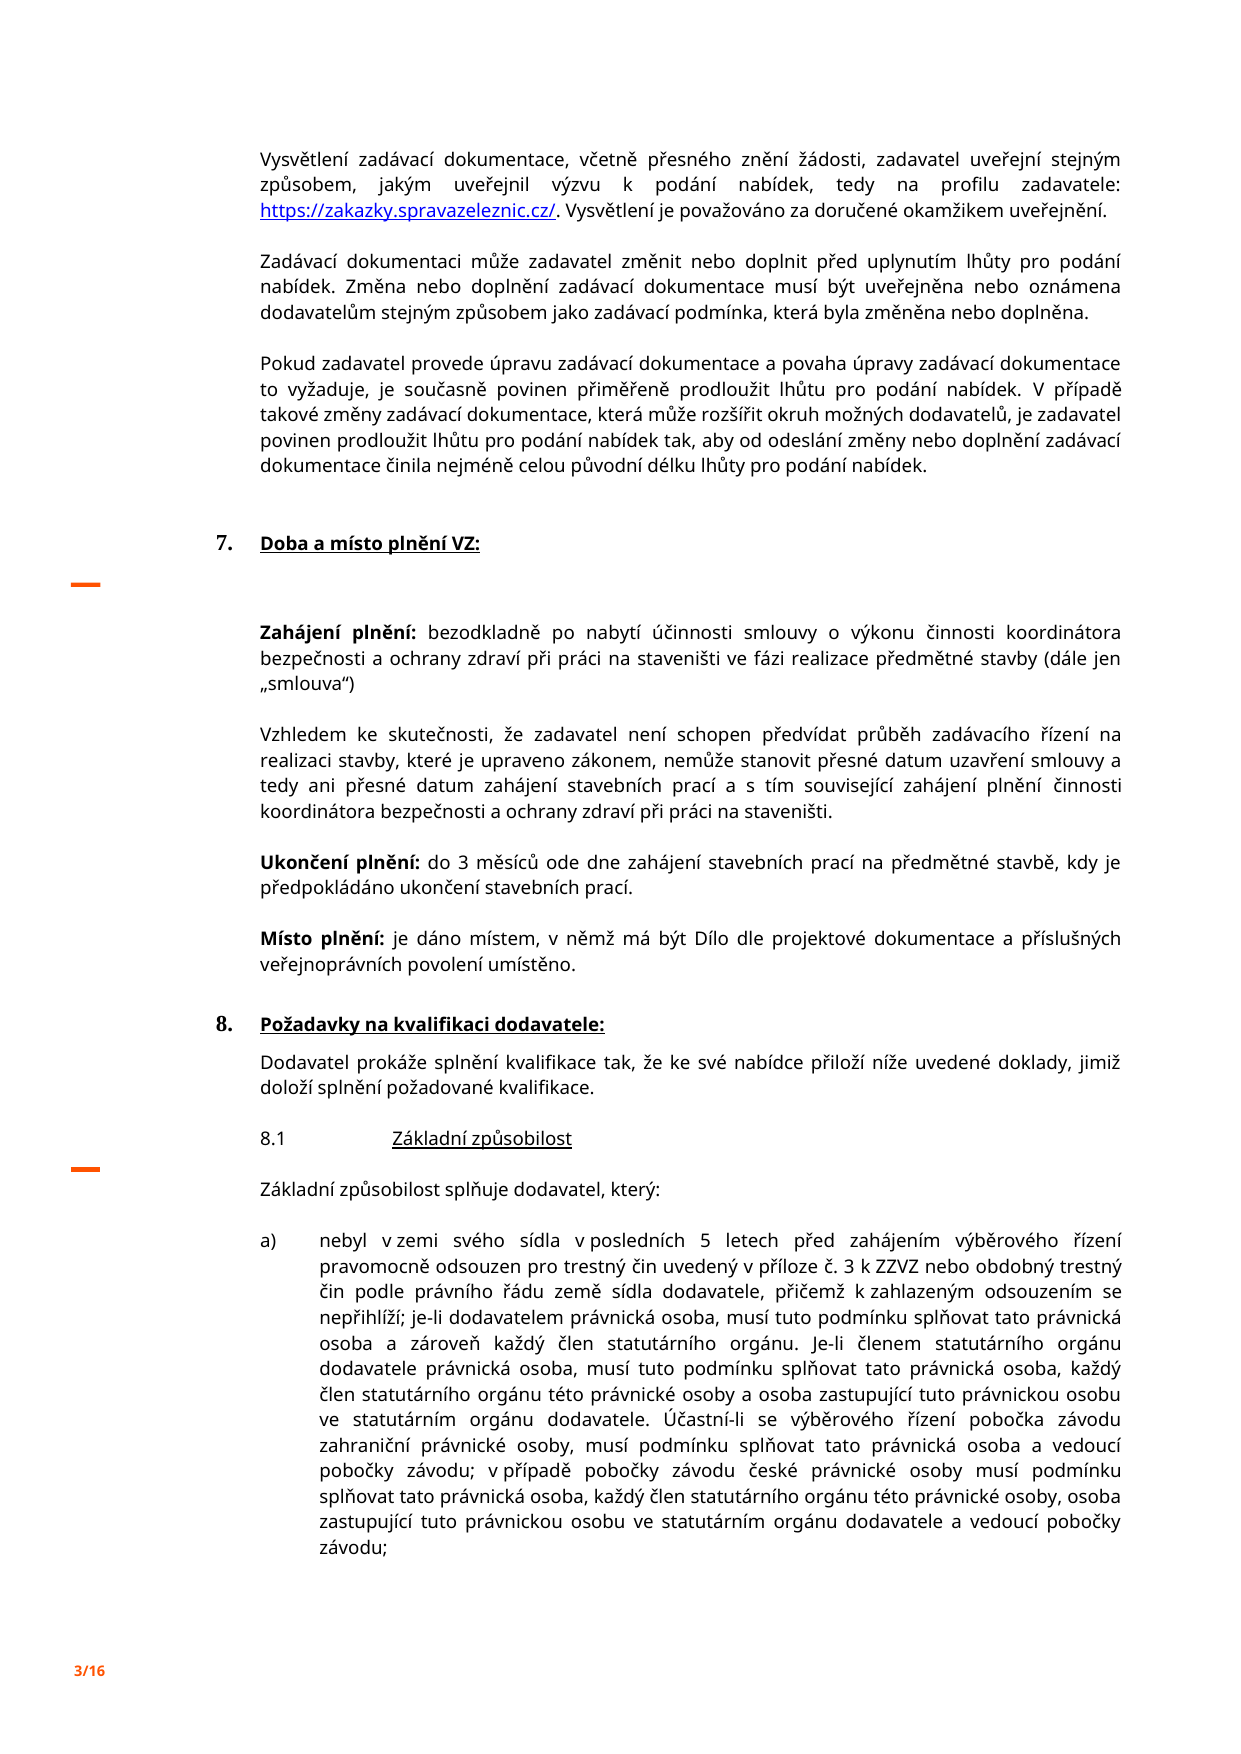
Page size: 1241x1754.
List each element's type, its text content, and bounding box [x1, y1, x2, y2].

list Základní způsobilost [260, 1126, 1122, 1151]
list Požadavky na kvalifikaci dodavatele: [216, 1010, 1122, 1037]
text Zahájení plnění: bezodkladně po nabytí účinnosti smlouvy o výkonu činnosti koordinátora bezpečnosti a ochrany zdraví při práci na staveništi ve fázi realizace předmětné stavby (dále jen „smlouva“) [260, 619, 1122, 696]
text Zadávací dokumentaci může zadavatel změnit nebo doplnit před uplynutím lhůty pro podání nabídek. Změna nebo doplnění zadávací dokumentace musí být uveřejněna nebo oznámena dodavatelům stejným způsobem jako zadávací podmínka, která byla změněna nebo doplněna. [260, 248, 1122, 325]
text Vzhledem ke skutečnosti, že zadavatel není schopen předvídat průběh zadávacího řízení na realizaci stavby, které je upraveno zákonem, nemůže stanovit přesné datum uzavření smlouvy a tedy ani přesné datum zahájení stavebních prací a s tím související zahájení plnění činnosti koordinátora bezpečnosti a ochrany zdraví při práci na staveništi. [260, 721, 1122, 823]
text Vysvětlení zadávací dokumentace, včetně přesného znění žádosti, zadavatel uveřejní stejným způsobem, jakým uveřejnil výzvu k podání nabídek, tedy na profilu zadavatele: https://zakazky.spravazeleznic.cz/. Vysvětlení je považováno za doručené okamžikem uveřejnění. [260, 146, 1122, 223]
list Doba a místo plnění VZ: [216, 529, 1122, 556]
text Místo plnění: je dáno místem, v němž má být Dílo dle projektové dokumentace a příslušných veřejnoprávních povolení umístěno. [260, 926, 1122, 977]
text Pokud zadavatel provede úpravu zadávací dokumentace a povaha úpravy zadávací dokumentace to vyžaduje, je současně povinen přiměřeně prodloužit lhůtu pro podání nabídek. V případě takové změny zadávací dokumentace, která může rozšířit okruh možných dodavatelů, je zadavatel povinen prodloužit lhůtu pro podání nabídek tak, aby od odeslání změny nebo doplnění zadávací dokumentace činila nejméně celou původní délku lhůty pro podání nabídek. [260, 350, 1122, 478]
text a) nebyl v zemi svého sídla v posledních 5 letech před zahájením výběrového řízení pravomocně odsouzen pro trestný čin uvedený v příloze č. 3 k ZZVZ nebo obdobný trestný čin podle právního řádu země sídla dodavatele, přičemž k zahlazeným odsouzením se nepřihlíží; je-li dodavatelem právnická osoba, musí tuto podmínku splňovat tato právnická osoba a zároveň každý člen statutárního orgánu. Je-li členem statutárního orgánu dodavatele právnická osoba, musí tuto podmínku splňovat tato právnická osoba, každý člen statutárního orgánu této právnické osoby a osoba zastupující tuto právnickou osobu ve statutárním orgánu dodavatele. Účastní-li se výběrového řízení pobočka závodu zahraniční právnické osoby, musí podmínku splňovat tato právnická osoba a vedoucí pobočky závodu; v případě pobočky závodu české právnické osoby musí podmínku splňovat tato právnická osoba, každý člen statutárního orgánu této právnické osoby, osoba zastupující tuto právnickou osobu ve statutárním orgánu dodavatele a vedoucí pobočky závodu; [260, 1228, 1122, 1559]
text Dodavatel prokáže splnění kvalifikace tak, že ke své nabídce přiloží níže uvedené doklady, jimiž doloží splnění požadované kvalifikace. [260, 1049, 1122, 1100]
text Ukončení plnění: do 3 měsíců ode dne zahájení stavebních prací na předmětné stavbě, kdy je předpokládáno ukončení stavebních prací. [260, 849, 1122, 900]
text Základní způsobilost splňuje dodavatel, který: [216, 1177, 1122, 1202]
